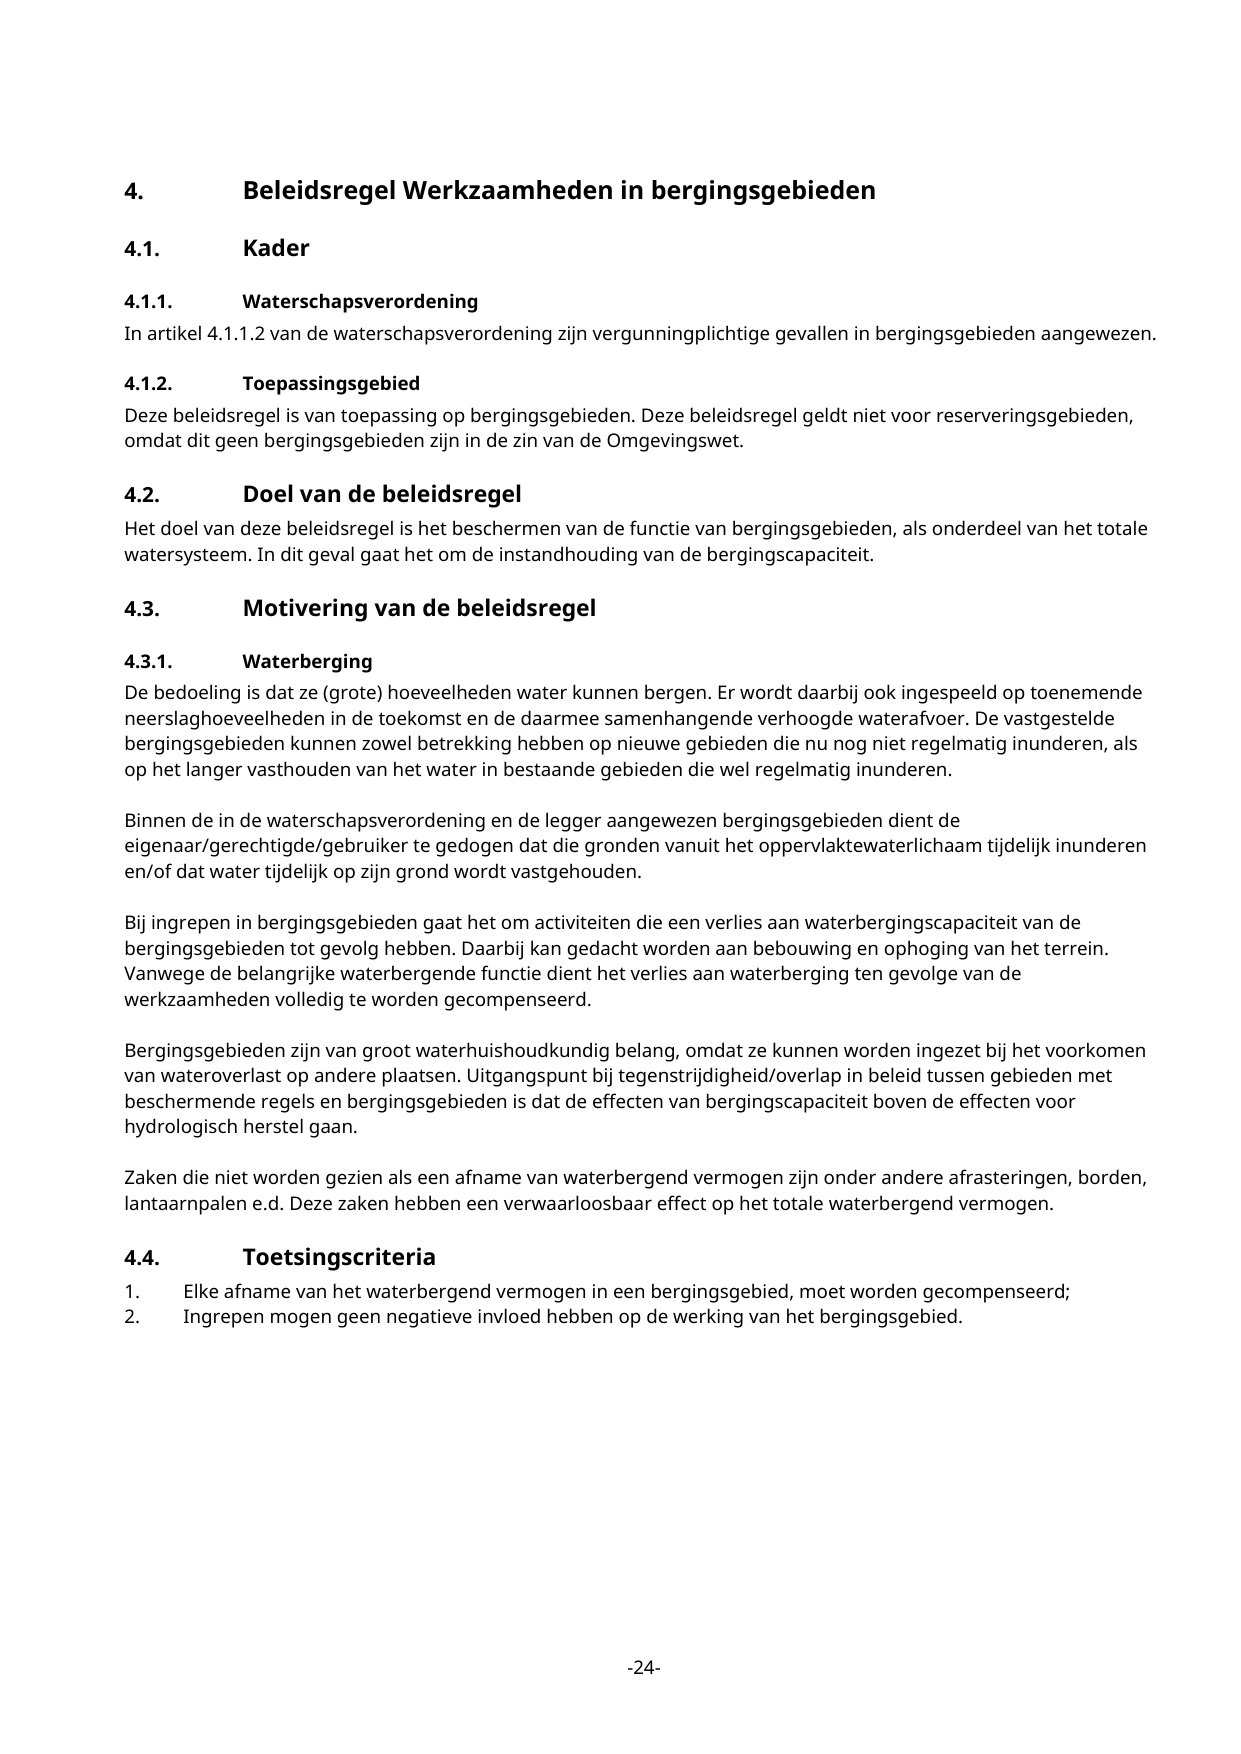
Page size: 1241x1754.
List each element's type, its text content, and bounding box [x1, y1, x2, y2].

text In artikel 4.1.1.2 van de waterschapsverordening zijn vergunningplichtige gevallen in bergingsgebieden aangewezen. [124, 320, 1163, 345]
subtitle Waterberging [124, 648, 1163, 673]
subtitle Waterschapsverordening [124, 288, 1163, 313]
subtitle Doel van de beleidsregel [124, 478, 1163, 509]
text Binnen de in de waterschapsverordening en de legger aangewezen bergingsgebieden dient de eigenaar/gerechtigde/gebruiker te gedogen dat die gronden vanuit het oppervlaktewaterlichaam tijdelijk inunderen en/of dat water tijdelijk op zijn grond wordt vastgehouden. [124, 807, 1163, 884]
list Elke afname van het waterbergend vermogen in een bergingsgebied, moet worden gecompenseerd; [124, 1278, 1163, 1304]
text Bergingsgebieden zijn van groot waterhuishoudkundig belang, omdat ze kunnen worden ingezet bij het voorkomen van wateroverlast op andere plaatsen. Uitgangspunt bij tegenstrijdigheid/overlap in beleid tussen gebieden met beschermende regels en bergingsgebieden is dat de effecten van bergingscapaciteit boven de effecten voor hydrologisch herstel gaan. [124, 1037, 1163, 1139]
text Zaken die niet worden gezien als een afname van waterbergend vermogen zijn onder andere afrasteringen, borden, lantaarnpalen e.d. Deze zaken hebben een verwaarloosbaar effect op het totale waterbergend vermogen. [124, 1164, 1163, 1216]
text Bij ingrepen in bergingsgebieden gaat het om activiteiten die een verlies aan waterbergingscapaciteit van de bergingsgebieden tot gevolg hebben. Daarbij kan gedacht worden aan bebouwing en ophoging van het terrein. Vanwege de belangrijke waterbergende functie dient het verlies aan waterberging ten gevolge van de werkzaamheden volledig te worden gecompenseerd. [124, 909, 1163, 1011]
text De bedoeling is dat ze (grote) hoeveelheden water kunnen bergen. Er wordt daarbij ook ingespeeld op toenemende neerslaghoeveelheden in de toekomst en de daarmee samenhangende verhoogde waterafvoer. De vastgestelde bergingsgebieden kunnen zowel betrekking hebben op nieuwe gebieden die nu nog niet regelmatig inunderen, als op het langer vasthouden van het water in bestaande gebieden die wel regelmatig inunderen. [124, 680, 1163, 782]
subtitle Motivering van de beleidsregel [124, 592, 1163, 623]
list Ingrepen mogen geen negatieve invloed hebben op de werking van het bergingsgebied. [124, 1304, 1163, 1329]
subtitle Toepassingsgebied [124, 370, 1163, 396]
subtitle Beleidsregel Werkzaamheden in bergingsgebieden [124, 173, 1163, 207]
text Het doel van deze beleidsregel is het beschermen van de functie van bergingsgebieden, als onderdeel van het totale watersysteem. In dit geval gaat het om de instandhouding van de bergingscapaciteit. [124, 516, 1163, 567]
text Deze beleidsregel is van toepassing op bergingsgebieden. Deze beleidsregel geldt niet voor reserveringsgebieden, omdat dit geen bergingsgebieden zijn in de zin van de Omgevingswet. [124, 402, 1163, 453]
subtitle Toetsingscriteria [124, 1241, 1163, 1272]
subtitle Kader [124, 232, 1163, 263]
